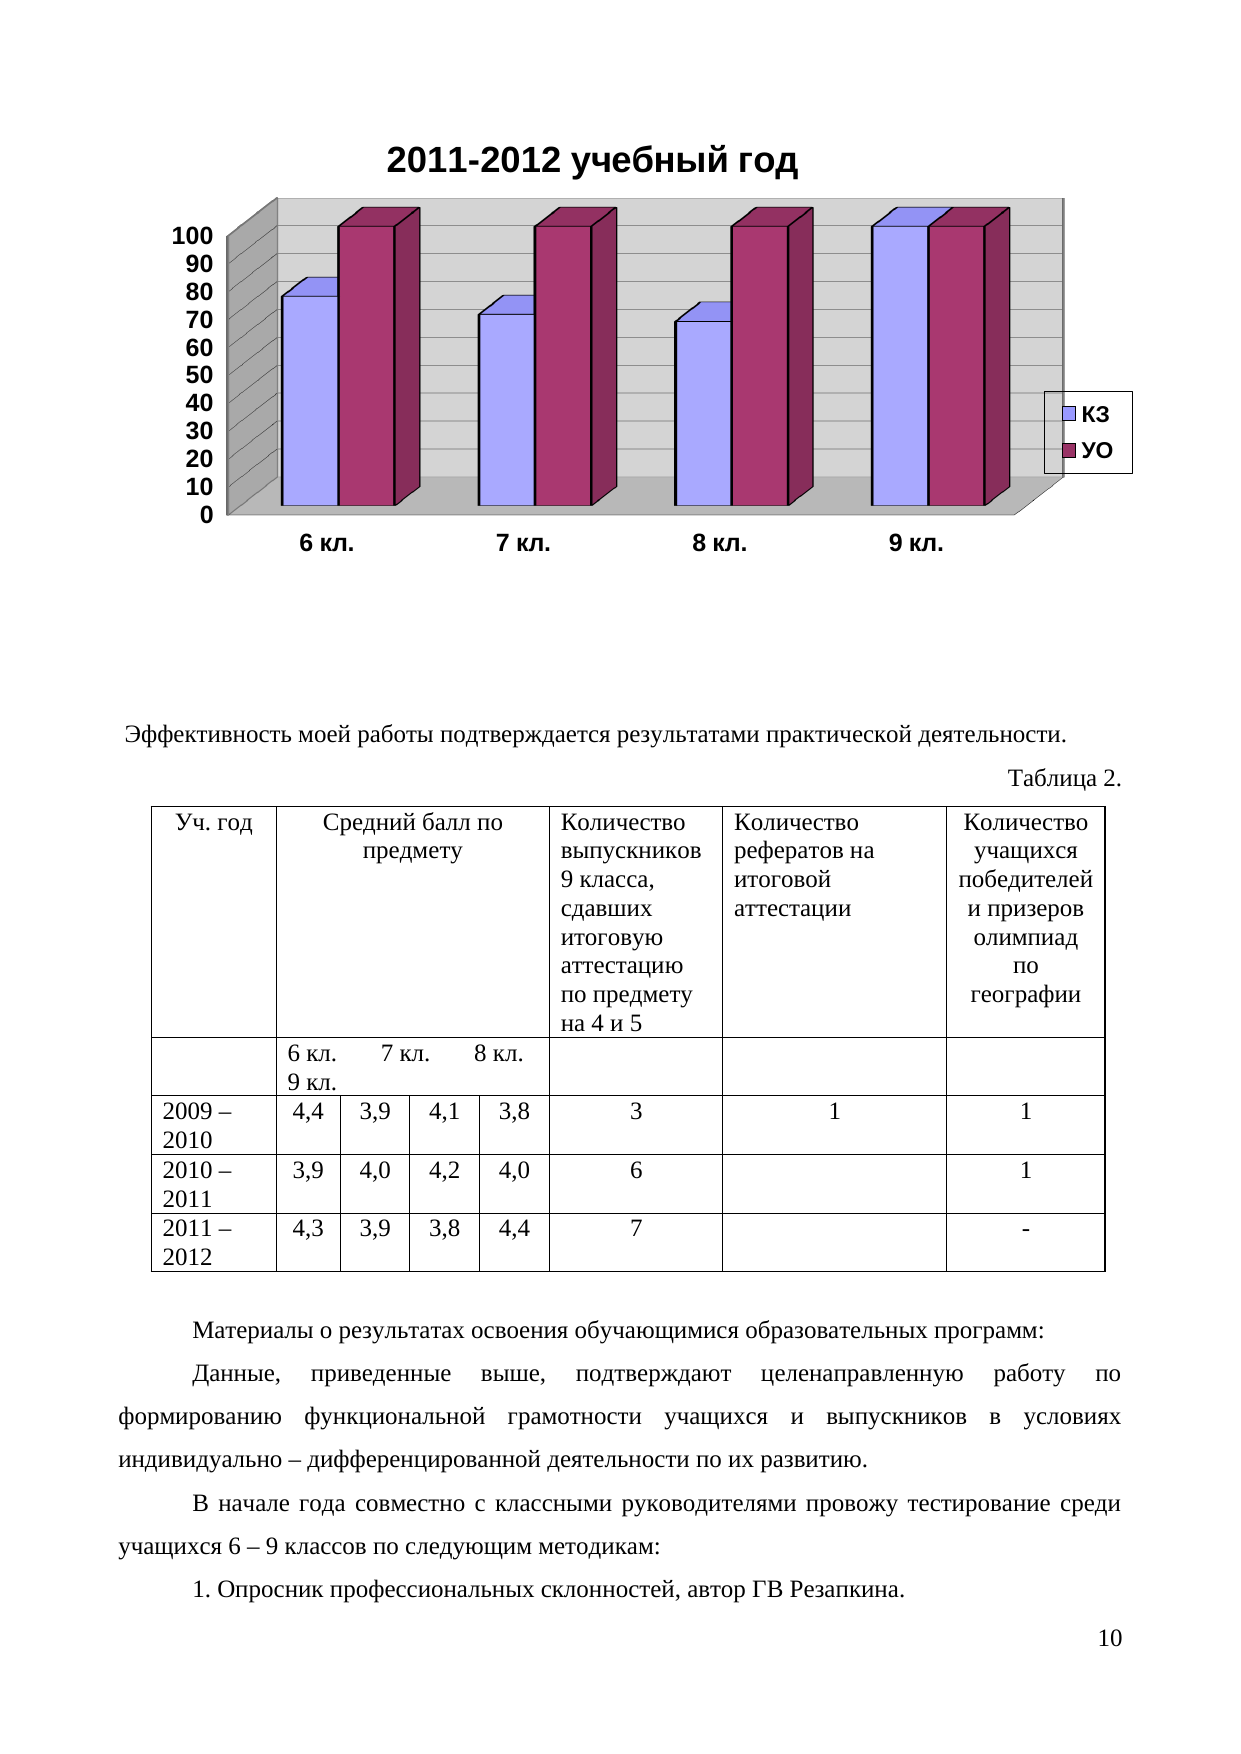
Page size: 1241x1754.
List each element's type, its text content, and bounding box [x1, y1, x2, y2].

table_cell 4,4 [480, 1214, 549, 1271]
table_header Количество учащихся победителей и призеров олимпиад по географии [947, 807, 1104, 1037]
table_cell [723, 1214, 946, 1271]
text Данные, приведенные выше, подтверждают целенаправленную работу по формированию функциональной грамотности учащихся и выпускников в условиях индивидуально – дифференцированной деятельности по их развитию. [118, 1358, 1122, 1473]
table_cell 4,0 [480, 1155, 549, 1212]
table_cell 4,1 [410, 1096, 479, 1154]
text Эффективность моей работы подтверждается результатами практической деятельности. [118, 719, 1122, 748]
table_cell 4,3 [277, 1214, 340, 1271]
table_cell 3,9 [341, 1214, 409, 1271]
table_header Количество рефератов на итоговой аттестации [723, 807, 946, 1037]
table_cell 2009 – 2010 [152, 1096, 276, 1154]
text Таблица 2. [118, 763, 1122, 791]
table_cell 4,4 [277, 1096, 340, 1154]
table_cell 1 [723, 1096, 946, 1154]
table_cell - [947, 1214, 1104, 1271]
table_cell 6 кл. 7 кл. 8 кл. 9 кл. [277, 1038, 549, 1095]
table_cell 1 [947, 1096, 1104, 1154]
table_cell [550, 1038, 722, 1095]
table_cell 3,9 [277, 1155, 340, 1212]
table_cell 3 [550, 1096, 722, 1154]
table_cell [723, 1155, 946, 1212]
table_header Уч. год [152, 807, 276, 1037]
table_cell 6 [550, 1155, 722, 1212]
table_cell 3,8 [410, 1214, 479, 1271]
table_cell 4,2 [410, 1155, 479, 1212]
table_cell 3,8 [480, 1096, 549, 1154]
text 1. Опросник профессиональных склонностей, автор ГВ Резапкина. [118, 1574, 1122, 1603]
text В начале года совместно с классными руководителями провожу тестирование среди учащихся 6 – 9 классов по следующим методикам: [118, 1488, 1122, 1559]
text Материалы о результатах освоения обучающимися образовательных программ: [118, 1315, 1122, 1344]
table_cell 1 [947, 1155, 1104, 1212]
table_cell 2011 – 2012 [152, 1214, 276, 1271]
table_cell [723, 1038, 946, 1095]
table_header Количество выпускников 9 класса, сдавших итоговую аттестацию по предмету на 4 и 5 [550, 807, 722, 1037]
table_cell 3,9 [341, 1096, 409, 1154]
table_cell 4,0 [341, 1155, 409, 1212]
table_header Средний балл по предмету [277, 807, 549, 1037]
table_cell [152, 1038, 276, 1095]
table_cell [947, 1038, 1104, 1095]
table_cell 7 [550, 1214, 722, 1271]
table_cell 2010 – 2011 [152, 1155, 276, 1212]
